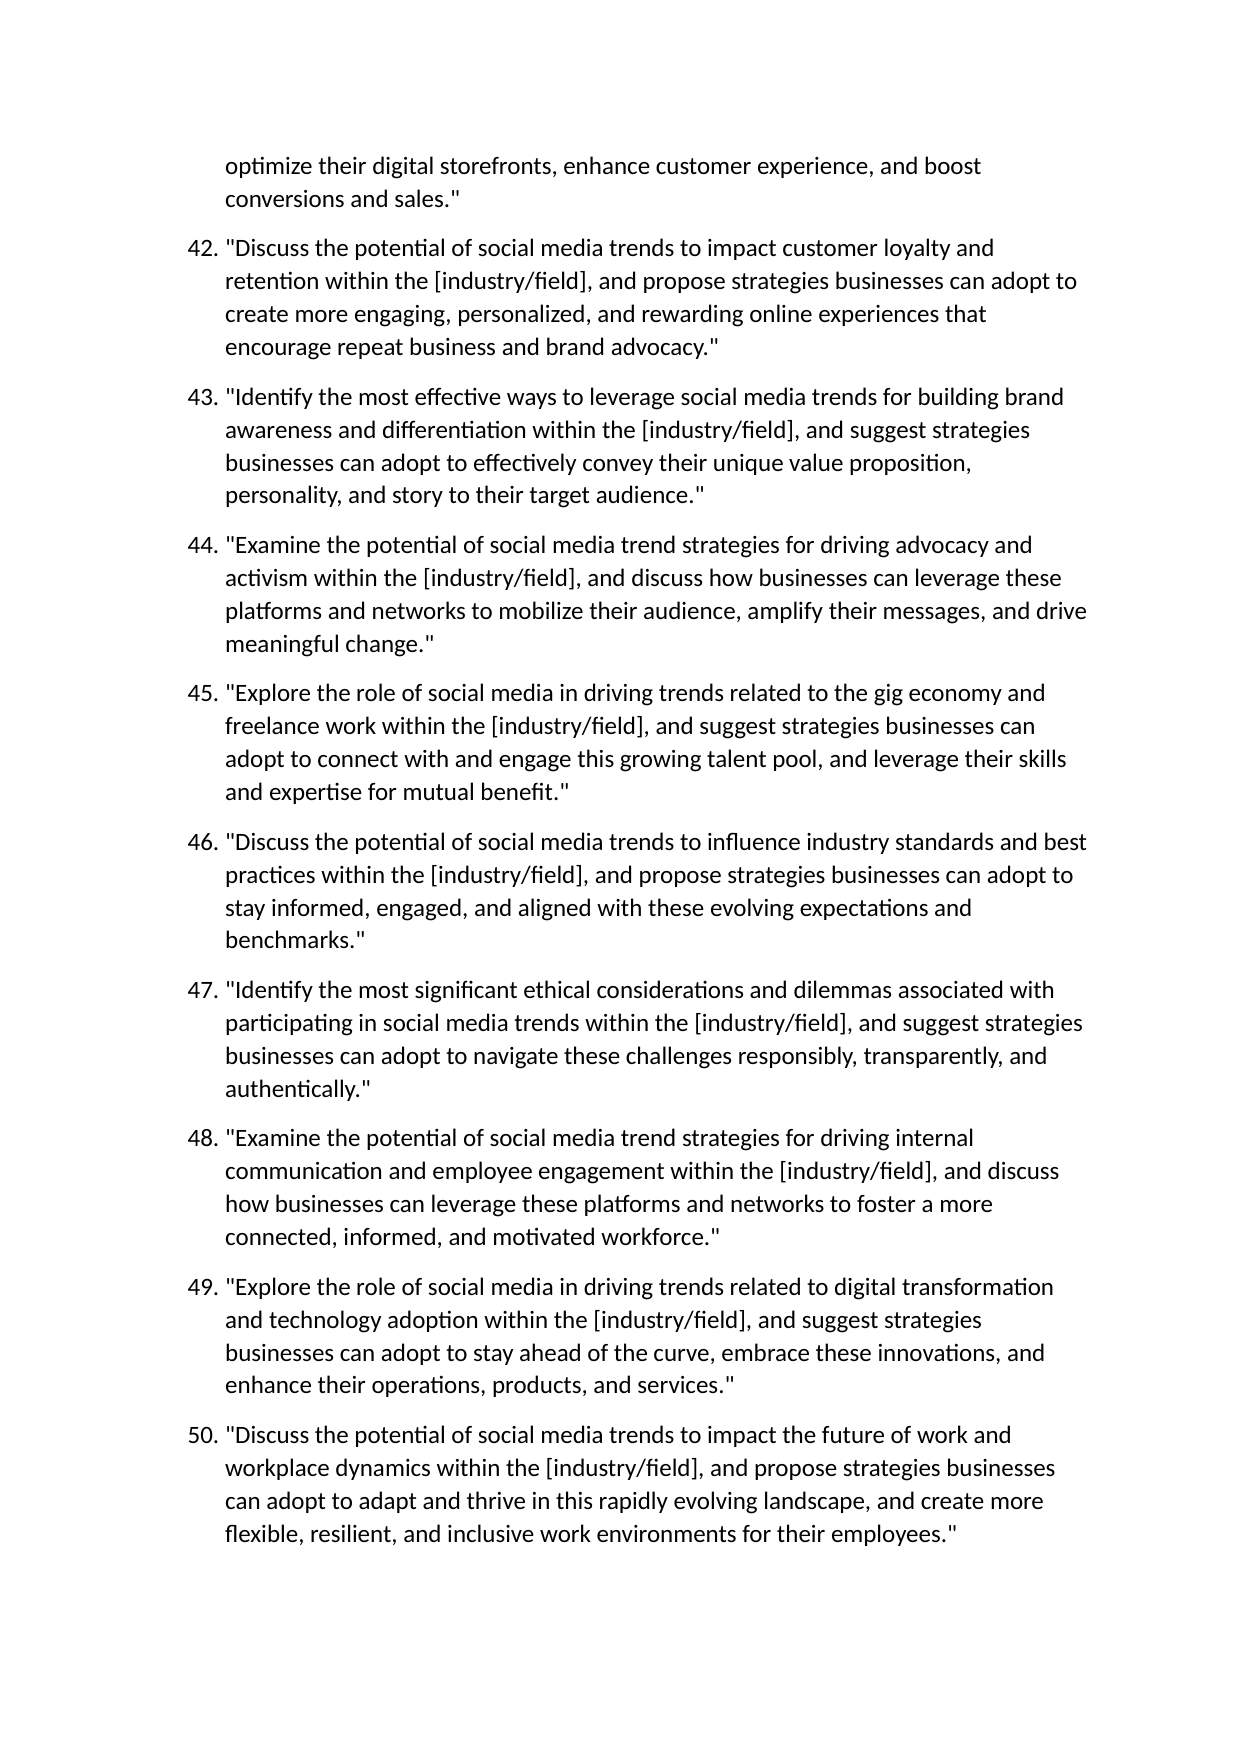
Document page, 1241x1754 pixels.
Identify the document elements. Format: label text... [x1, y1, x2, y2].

list "Discuss the potential of social media trends to impact the future of work and workplace dynamics within the [industry/field], and propose strategies businesses can adopt to adapt and thrive in this rapidly evolving landscape, and create more flexible, resilient, and inclusive work environments for their employees." [187, 1419, 1090, 1548]
list "Examine the potential of social media trend strategies for driving advocacy and activism within the [industry/field], and discuss how businesses can leverage these platforms and networks to mobilize their audience, amplify their messages, and drive meaningful change." [187, 529, 1090, 658]
list "Identify the most significant ethical considerations and dilemmas associated with participating in social media trends within the [industry/field], and suggest strategies businesses can adopt to navigate these challenges responsibly, transparently, and authentically." [187, 974, 1090, 1103]
list "Discuss the potential of social media trends to influence industry standards and best practices within the [industry/field], and propose strategies businesses can adopt to stay informed, engaged, and aligned with these evolving expectations and benchmarks." [187, 826, 1090, 955]
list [187, 150, 1090, 213]
list "Explore the role of social media in driving trends related to digital transformation and technology adoption within the [industry/field], and suggest strategies businesses can adopt to stay ahead of the curve, embrace these innovations, and enhance their operations, products, and services." [187, 1271, 1090, 1400]
list "Explore the role of social media in driving trends related to the gig economy and freelance work within the [industry/field], and suggest strategies businesses can adopt to connect with and engage this growing talent pool, and leverage their skills and expertise for mutual benefit." [187, 677, 1090, 807]
list "Discuss the potential of social media trends to impact customer loyalty and retention within the [industry/field], and propose strategies businesses can adopt to create more engaging, personalized, and rewarding online experiences that encourage repeat business and brand advocacy." [187, 232, 1090, 362]
list "Identify the most effective ways to leverage social media trends for building brand awareness and differentiation within the [industry/field], and suggest strategies businesses can adopt to effectively convey their unique value proposition, personality, and story to their target audience." [187, 381, 1090, 510]
list "Examine the potential of social media trend strategies for driving internal communication and employee engagement within the [industry/field], and discuss how businesses can leverage these platforms and networks to foster a more connected, informed, and motivated workforce." [187, 1122, 1090, 1252]
